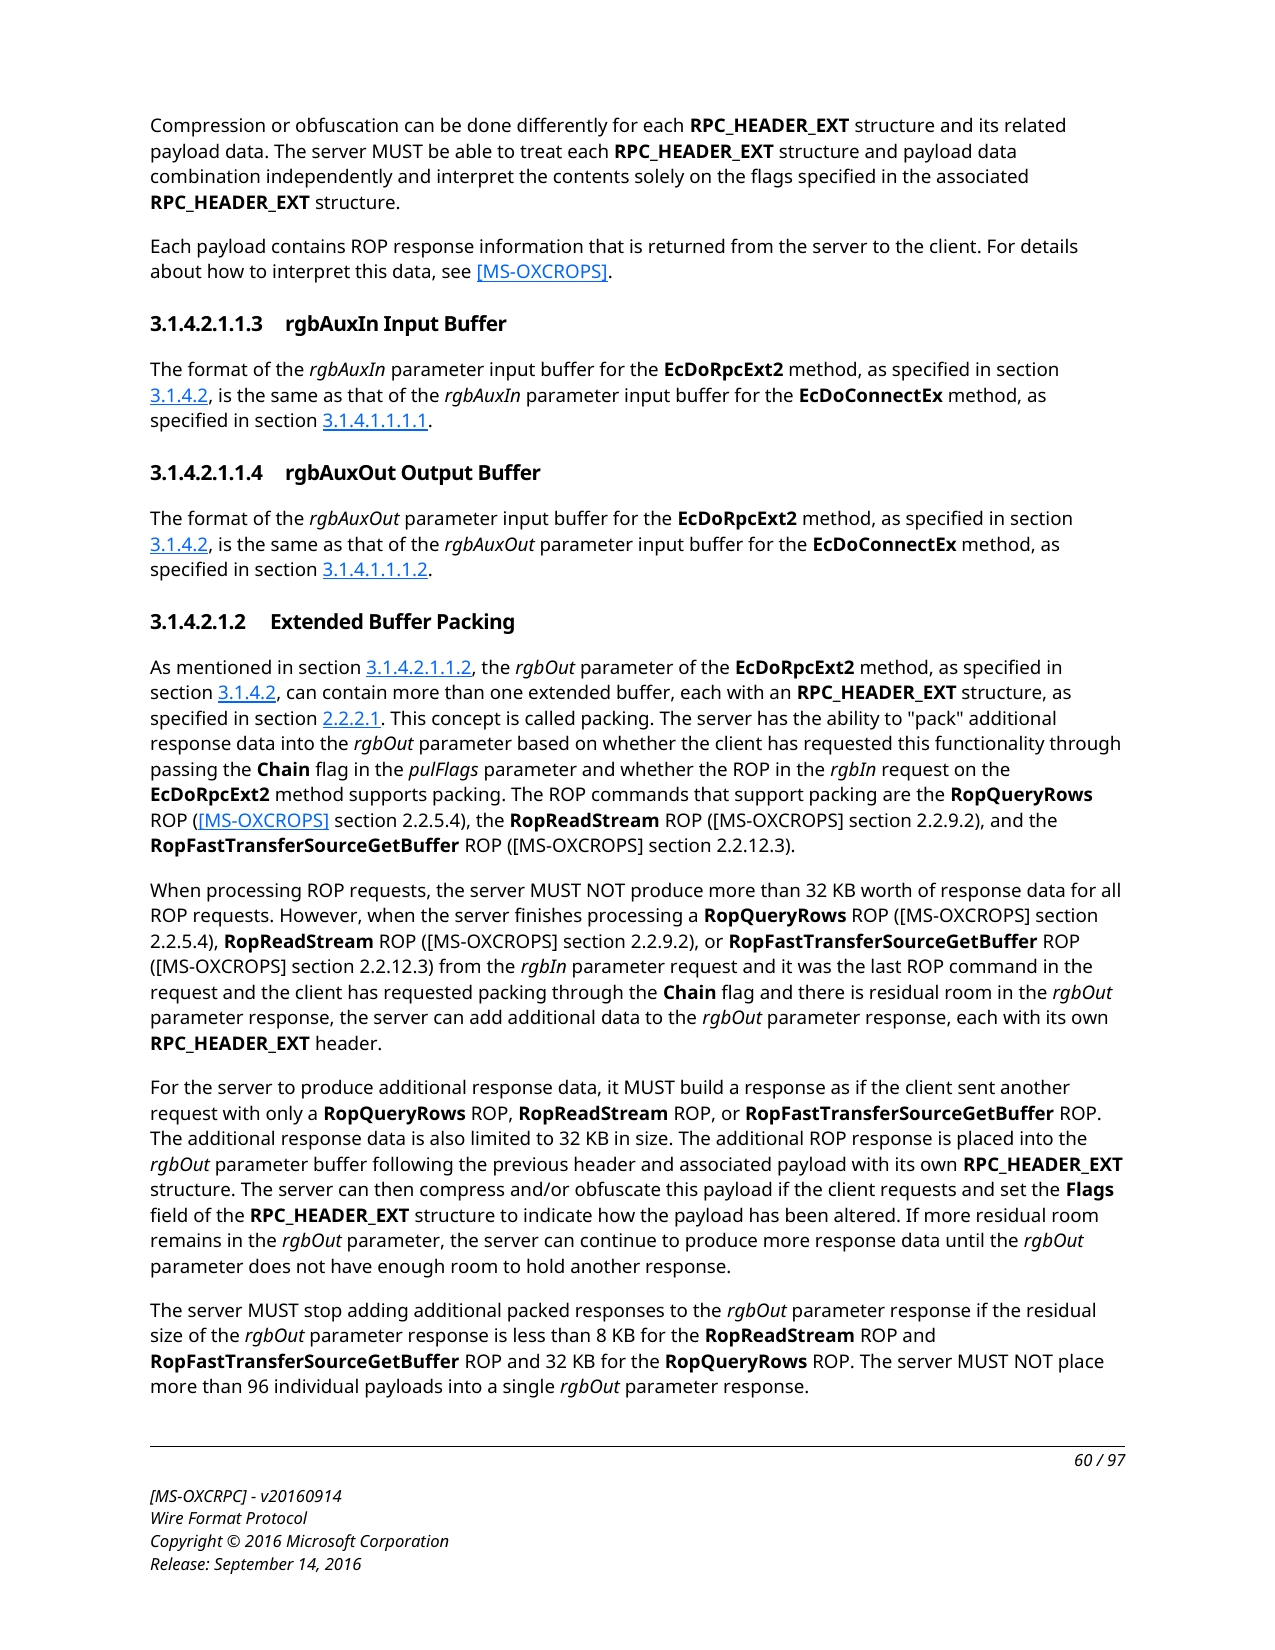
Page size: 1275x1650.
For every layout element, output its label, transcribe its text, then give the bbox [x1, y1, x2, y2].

text As mentioned in section 3.1.4.2.1.1.2, the rgbOut parameter of the EcDoRpcExt2 method, as specified in section 3.1.4.2, can contain more than one extended buffer, each with an RPC_HEADER_EXT structure, as specified in section 2.2.2.1. This concept is called packing. The server has the ability to "pack" additional response data into the rgbOut parameter based on whether the client has requested this functionality through passing the Chain flag in the pulFlags parameter and whether the ROP in the rgbIn request on the EcDoRpcExt2 method supports packing. The ROP commands that support packing are the RopQueryRows ROP ([MS-OXCROPS] section 2.2.5.4), the RopReadStream ROP ([MS-OXCROPS] section 2.2.9.2), and the RopFastTransferSourceGetBuffer ROP ([MS-OXCROPS] section 2.2.12.3). [150, 654, 1125, 858]
text The server MUST stop adding additional packed responses to the rgbOut parameter response if the residual size of the rgbOut parameter response is less than 8 KB for the RopReadStream ROP and RopFastTransferSourceGetBuffer ROP and 32 KB for the RopQueryRows ROP. The server MUST NOT place more than 96 individual payloads into a single rgbOut parameter response. [150, 1297, 1125, 1399]
text Compression or obfuscation can be done differently for each RPC_HEADER_EXT structure and its related payload data. The server MUST be able to treat each RPC_HEADER_EXT structure and payload data combination independently and interpret the contents solely on the flags specified in the associated RPC_HEADER_EXT structure. [150, 112, 1125, 214]
subtitle rgbAuxOut Output Buffer [150, 458, 1125, 487]
text The format of the rgbAuxOut parameter input buffer for the EcDoRpcExt2 method, as specified in section 3.1.4.2, is the same as that of the rgbAuxOut parameter input buffer for the EcDoConnectEx method, as specified in section 3.1.4.1.1.1.2. [150, 505, 1125, 582]
text The format of the rgbAuxIn parameter input buffer for the EcDoRpcExt2 method, as specified in section 3.1.4.2, is the same as that of the rgbAuxIn parameter input buffer for the EcDoConnectEx method, as specified in section 3.1.4.1.1.1.1. [150, 357, 1125, 433]
subtitle rgbAuxIn Input Buffer [150, 309, 1125, 338]
text When processing ROP requests, the server MUST NOT produce more than 32 KB worth of response data for all ROP requests. However, when the server finishes processing a RopQueryRows ROP ([MS-OXCROPS] section 2.2.5.4), RopReadStream ROP ([MS-OXCROPS] section 2.2.9.2), or RopFastTransferSourceGetBuffer ROP ([MS-OXCROPS] section 2.2.12.3) from the rgbIn parameter request and it was the last ROP command in the request and the client has requested packing through the Chain flag and there is residual room in the rgbOut parameter response, the server can add additional data to the rgbOut parameter response, each with its own RPC_HEADER_EXT header. [150, 877, 1125, 1056]
subtitle Extended Buffer Packing [150, 607, 1125, 635]
text For the server to produce additional response data, it MUST build a response as if the client sent another request with only a RopQueryRows ROP, RopReadStream ROP, or RopFastTransferSourceGetBuffer ROP. The additional response data is also limited to 32 KB in size. The additional ROP response is placed into the rgbOut parameter buffer following the previous header and associated payload with its own RPC_HEADER_EXT structure. The server can then compress and/or obfuscate this payload if the client requests and set the Flags field of the RPC_HEADER_EXT structure to indicate how the payload has been altered. If more residual room remains in the rgbOut parameter, the server can continue to produce more response data until the rgbOut parameter does not have enough room to hold another response. [150, 1074, 1125, 1278]
text Each payload contains ROP response information that is returned from the server to the client. For details about how to interpret this data, see [MS-OXCROPS]. [150, 233, 1125, 284]
